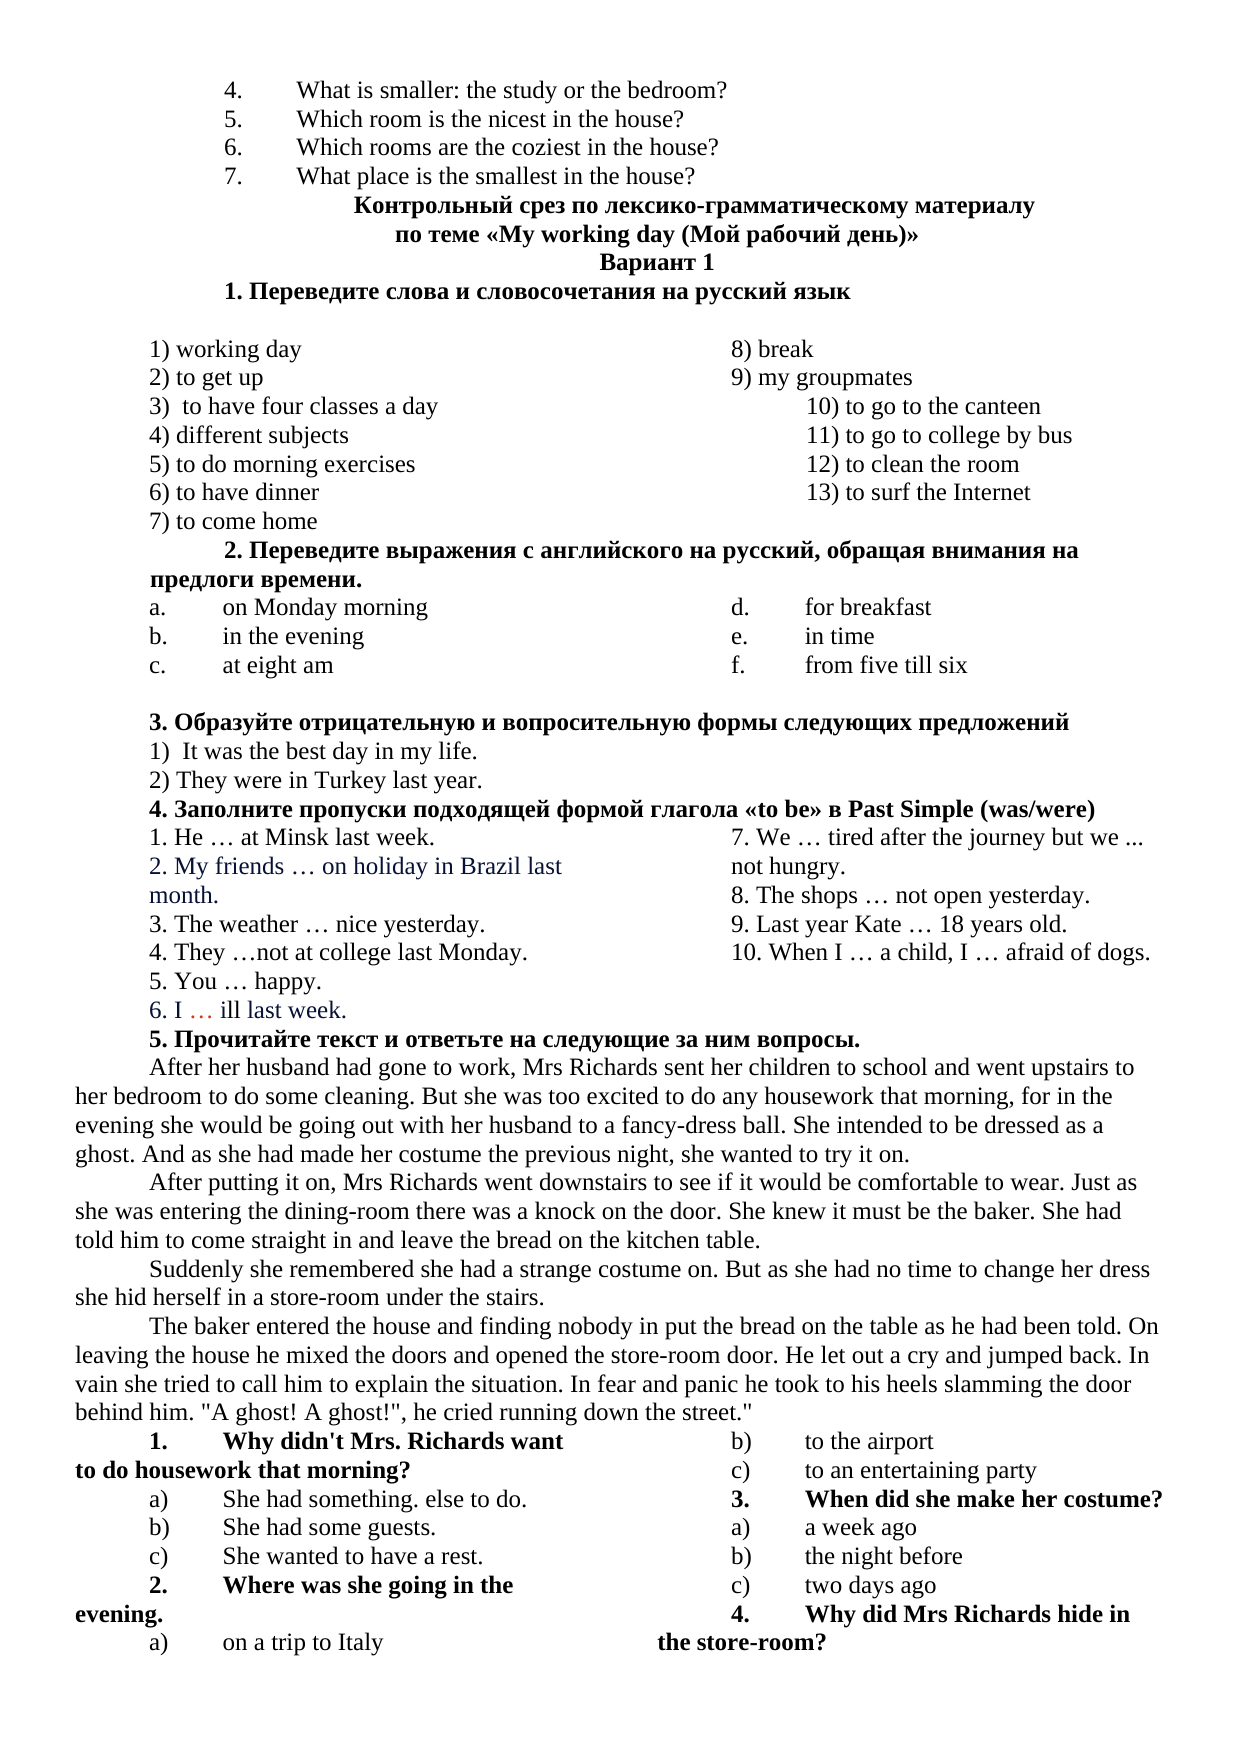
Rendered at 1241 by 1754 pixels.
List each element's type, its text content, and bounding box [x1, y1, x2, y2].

list 7) to come home [75, 506, 583, 535]
list Вариант 1 [75, 247, 1165, 276]
text 4. Заполните пропуски подходящей формой глагола «to be» в Past Simple (was/were) [75, 794, 1165, 822]
text 10. When I … a child, I … afraid of dogs. [657, 937, 1165, 966]
text 1) It was the best day in my life. [75, 736, 1165, 765]
list 7. What place is the smallest in the house? [150, 161, 1165, 190]
text 2. My friends … on holiday in Brazil last month. [149, 851, 583, 909]
text c) two days ago [657, 1570, 1165, 1599]
text 4. Why did Mrs Richards hide in the store-room? [657, 1599, 1165, 1656]
text c) She wanted to have a rest. [75, 1541, 583, 1570]
list 2) to get up [75, 362, 583, 391]
list from five till six [657, 650, 1165, 679]
text 9. Last year Kate … 18 years old. [731, 909, 1165, 937]
text 4. They …not at college last Monday. [149, 937, 583, 966]
text 3. Образуйте отрицательную и вопросительную формы следующих предложений [75, 707, 1165, 736]
list 1) working day [75, 334, 583, 362]
list 6. Which rooms are the coziest in the house? [150, 132, 1165, 161]
list 9) my groupmates [657, 362, 1165, 391]
list 4. What is smaller: the study or the bedroom? [150, 75, 1165, 104]
text 5. You … happy. [149, 966, 583, 995]
text b) the night before [657, 1541, 1165, 1570]
text b) to the airport [657, 1426, 1165, 1455]
text After putting it on, Mrs Richards went downstairs to see if it would be comfortable to wear. Just as she was entering the dining-room there was a knock on the door. She knew it must be the baker. She had told him to come straight in and leave the bread on the kitchen table. [75, 1167, 1165, 1254]
text 11) to go to college by bus [732, 420, 1165, 449]
list for breakfast [657, 592, 1165, 621]
text c) to an entertaining party [657, 1455, 1165, 1484]
text a) a week ago [657, 1512, 1165, 1541]
list 4) different subjects [75, 420, 583, 449]
list 6) to have dinner [75, 477, 583, 506]
list 5) to do morning exercises [75, 449, 583, 477]
text Контрольный срез по лексико-грамматическому материалу [150, 190, 1165, 219]
text 1. He … at Minsk last week. [149, 822, 583, 851]
text 10) to go to the canteen [732, 391, 1165, 420]
text 2. Where was she going in the evening. [75, 1570, 583, 1627]
text 8. The shops … not open yesterday. [731, 880, 1165, 909]
text 12) to clean the room [732, 449, 1165, 477]
text 7. We … tired after the journey but we ... not hungry. [731, 822, 1165, 880]
text b) She had some guests. [75, 1512, 583, 1541]
text a) She had something. else to do. [75, 1484, 583, 1512]
list 8) break [657, 334, 1165, 362]
list on Monday morning [75, 592, 583, 621]
text The baker entered the house and finding nobody in put the bread on the table as he had been told. On leaving the house he mixed the doors and opened the store-room door. He let out a cry and jumped back. In vain she tried to call him to explain the situation. In fear and panic he took to his heels slamming the door behind him. "A ghost! A ghost!", he cried running down the street." [75, 1311, 1165, 1426]
list 5. Which room is the nicest in the house? [150, 104, 1165, 132]
text 1. Переведите слова и словосочетания на русский язык [150, 276, 1165, 305]
list in the evening [75, 621, 583, 650]
text 3. When did she make her costume? [657, 1484, 1165, 1512]
text a) on a trip to Italy [75, 1627, 583, 1656]
text 6. I … ill last week. [149, 995, 583, 1024]
text 2) They were in Turkey last year. [75, 765, 1165, 794]
text Suddenly she remembered she had a strange costume on. But as she had no time to change her dress she hid herself in a store-room under the stairs. [75, 1254, 1165, 1311]
text 3. The weather … nice yesterday. [149, 909, 583, 937]
list по теме «My working day (Мой рабочий день)» [75, 219, 1165, 247]
text 5. Прочитайте текст и ответьте на следующие за ним вопросы. [75, 1024, 1165, 1052]
list 3) to have four classes a day [75, 391, 583, 420]
text After her husband had gone to work, Mrs Richards sent her children to school and went upstairs to her bedroom to do some cleaning. But she was too excited to do any housework that morning, for in the evening she would be going out with her husband to a fancy-dress ball. She intended to be dressed as a ghost. And as she had made her costume the previous night, she wanted to try it on. [75, 1052, 1165, 1167]
text 1. Why didn't Mrs. Richards want to do housework that morning? [75, 1426, 583, 1484]
text 2. Переведите выражения с английского на русский, обращая внимания на предлоги времени. [150, 535, 1165, 592]
text 13) to surf the Internet [732, 477, 1165, 506]
list in time [657, 621, 1165, 650]
list at eight am [75, 650, 583, 679]
